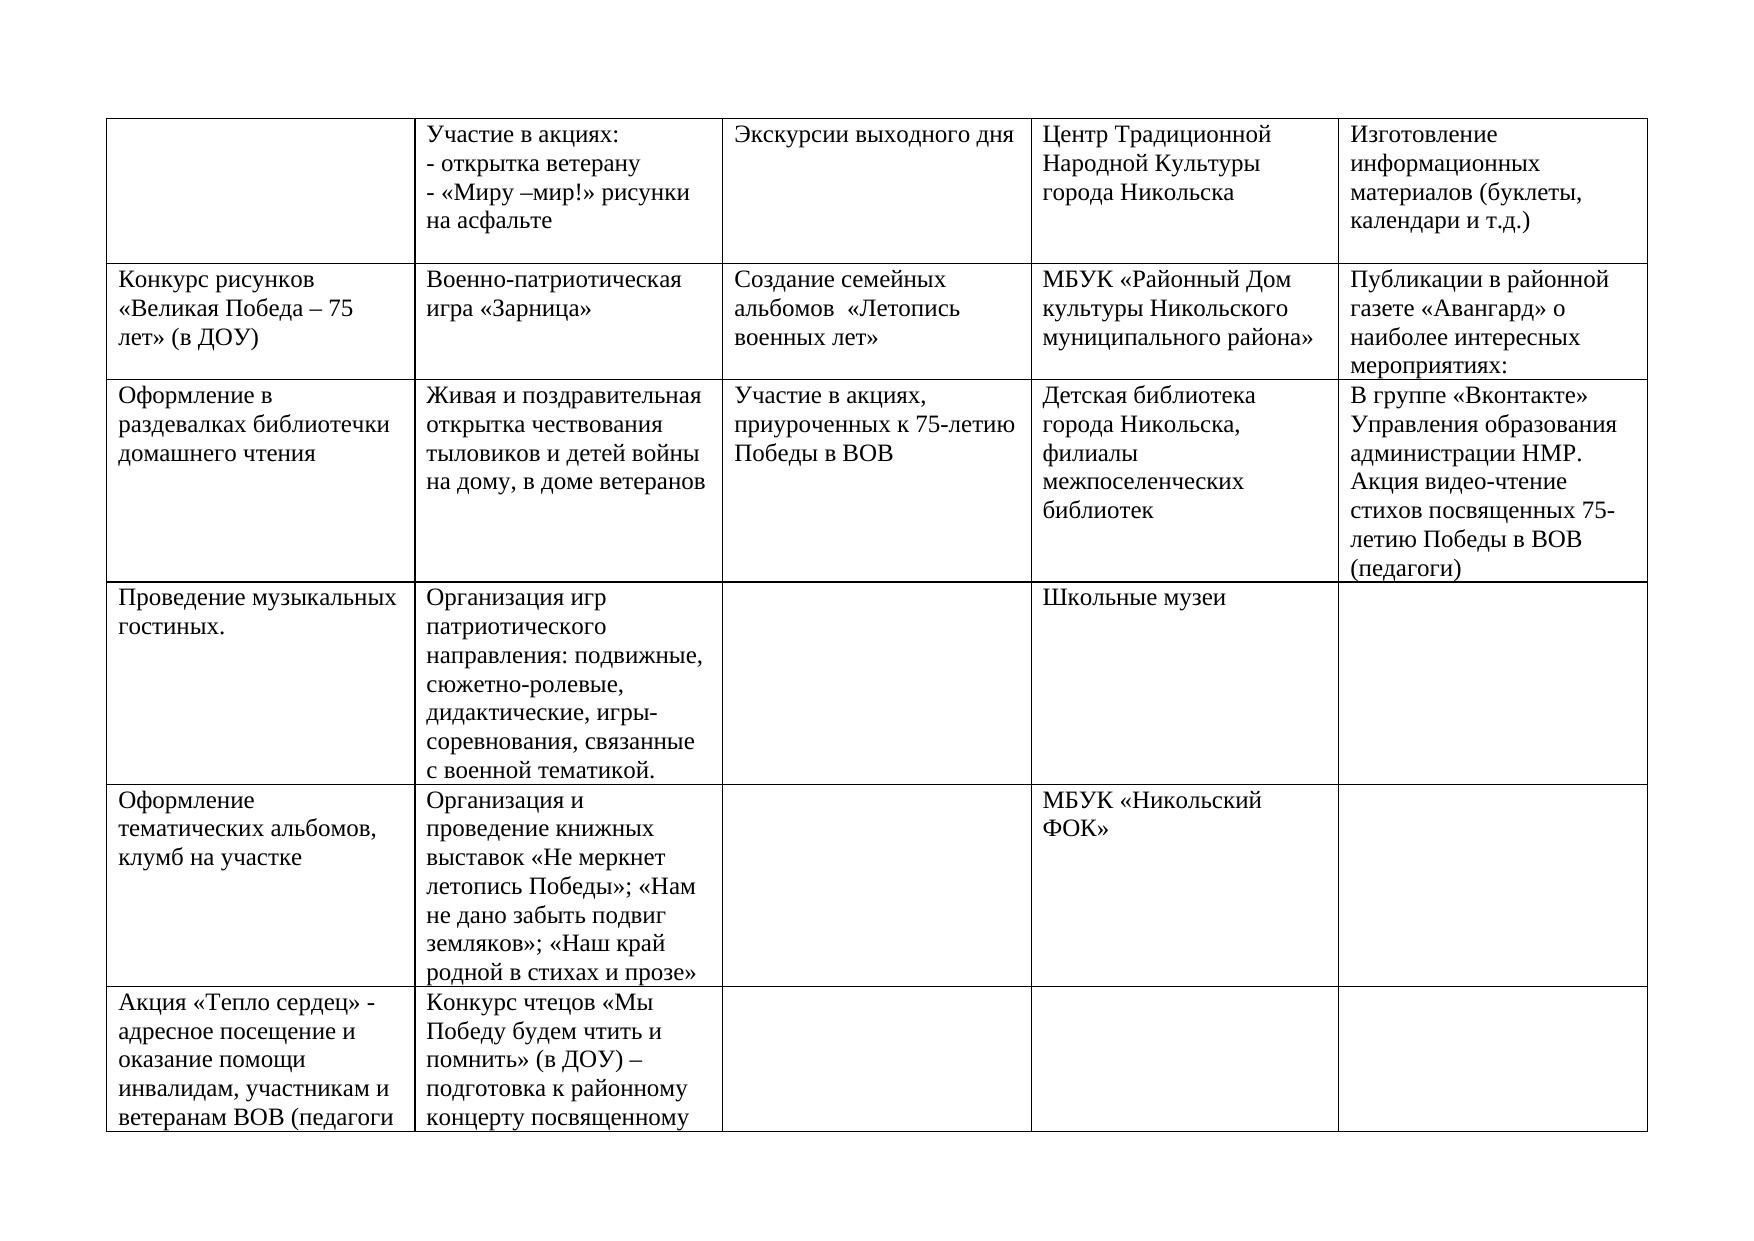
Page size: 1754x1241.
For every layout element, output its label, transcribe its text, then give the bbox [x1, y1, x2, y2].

table_cell Детская библиотека города Никольска, филиалы межпоселенческих библиотек [1032, 380, 1338, 581]
table_cell В группе «Вконтакте» Управления образования администрации НМР. Акция видео-чтение стихов посвященных 75-летию Победы в ВОВ (педагоги) [1339, 380, 1647, 581]
table_cell Участие в акциях: - открытка ветерану - «Миру –мир!» рисунки на асфальте [416, 119, 722, 263]
table_cell МБУК «Никольский ФОК» [1032, 785, 1338, 986]
table_cell Создание семейных альбомов «Летопись военных лет» [723, 264, 1031, 379]
table_cell [723, 987, 1031, 1131]
table_cell Конкурс рисунков «Великая Победа – 75 лет» (в ДОУ) [107, 264, 414, 379]
table_cell Оформление тематических альбомов, клумб на участке [107, 785, 414, 986]
table_cell Проведение музыкальных гостиных. [107, 583, 414, 784]
table_cell Организация и проведение книжных выставок «Не меркнет летопись Победы»; «Нам не дано забыть подвиг земляков»; «Наш край родной в стихах и прозе» [416, 785, 722, 986]
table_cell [107, 987, 414, 1131]
table_cell [723, 583, 1031, 784]
table_cell МБУК «Районный Дом культуры Никольского муниципального района» [1032, 264, 1338, 379]
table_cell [416, 987, 722, 1131]
table_cell [1339, 583, 1647, 784]
table_cell Оформление в раздевалках библиотечки домашнего чтения [107, 380, 414, 581]
table_cell Изготовление информационных материалов (буклеты, календари и т.д.) [1339, 119, 1647, 263]
table_cell [1339, 785, 1647, 986]
table_cell Организация игр патриотического направления: подвижные, сюжетно-ролевые, дидактические, игры-соревнования, связанные с военной тематикой. [416, 583, 722, 784]
table_cell Участие в акциях, приуроченных к 75-летию Победы в ВОВ [723, 380, 1031, 581]
table_cell [107, 119, 414, 263]
table_cell Военно-патриотическая игра «Зарница» [416, 264, 722, 379]
table_cell [1032, 987, 1338, 1131]
table_cell Живая и поздравительная открытка чествования тыловиков и детей войны на дому, в доме ветеранов [416, 380, 722, 581]
table_cell [723, 785, 1031, 986]
table_cell Школьные музеи [1032, 583, 1338, 784]
table_cell Публикации в районной газете «Авангард» о наиболее интересных мероприятиях: [1339, 264, 1647, 379]
table_cell Центр Традиционной Народной Культуры города Никольска [1032, 119, 1338, 263]
table_cell Экскурсии выходного дня [723, 119, 1031, 263]
table_cell [1339, 987, 1647, 1131]
